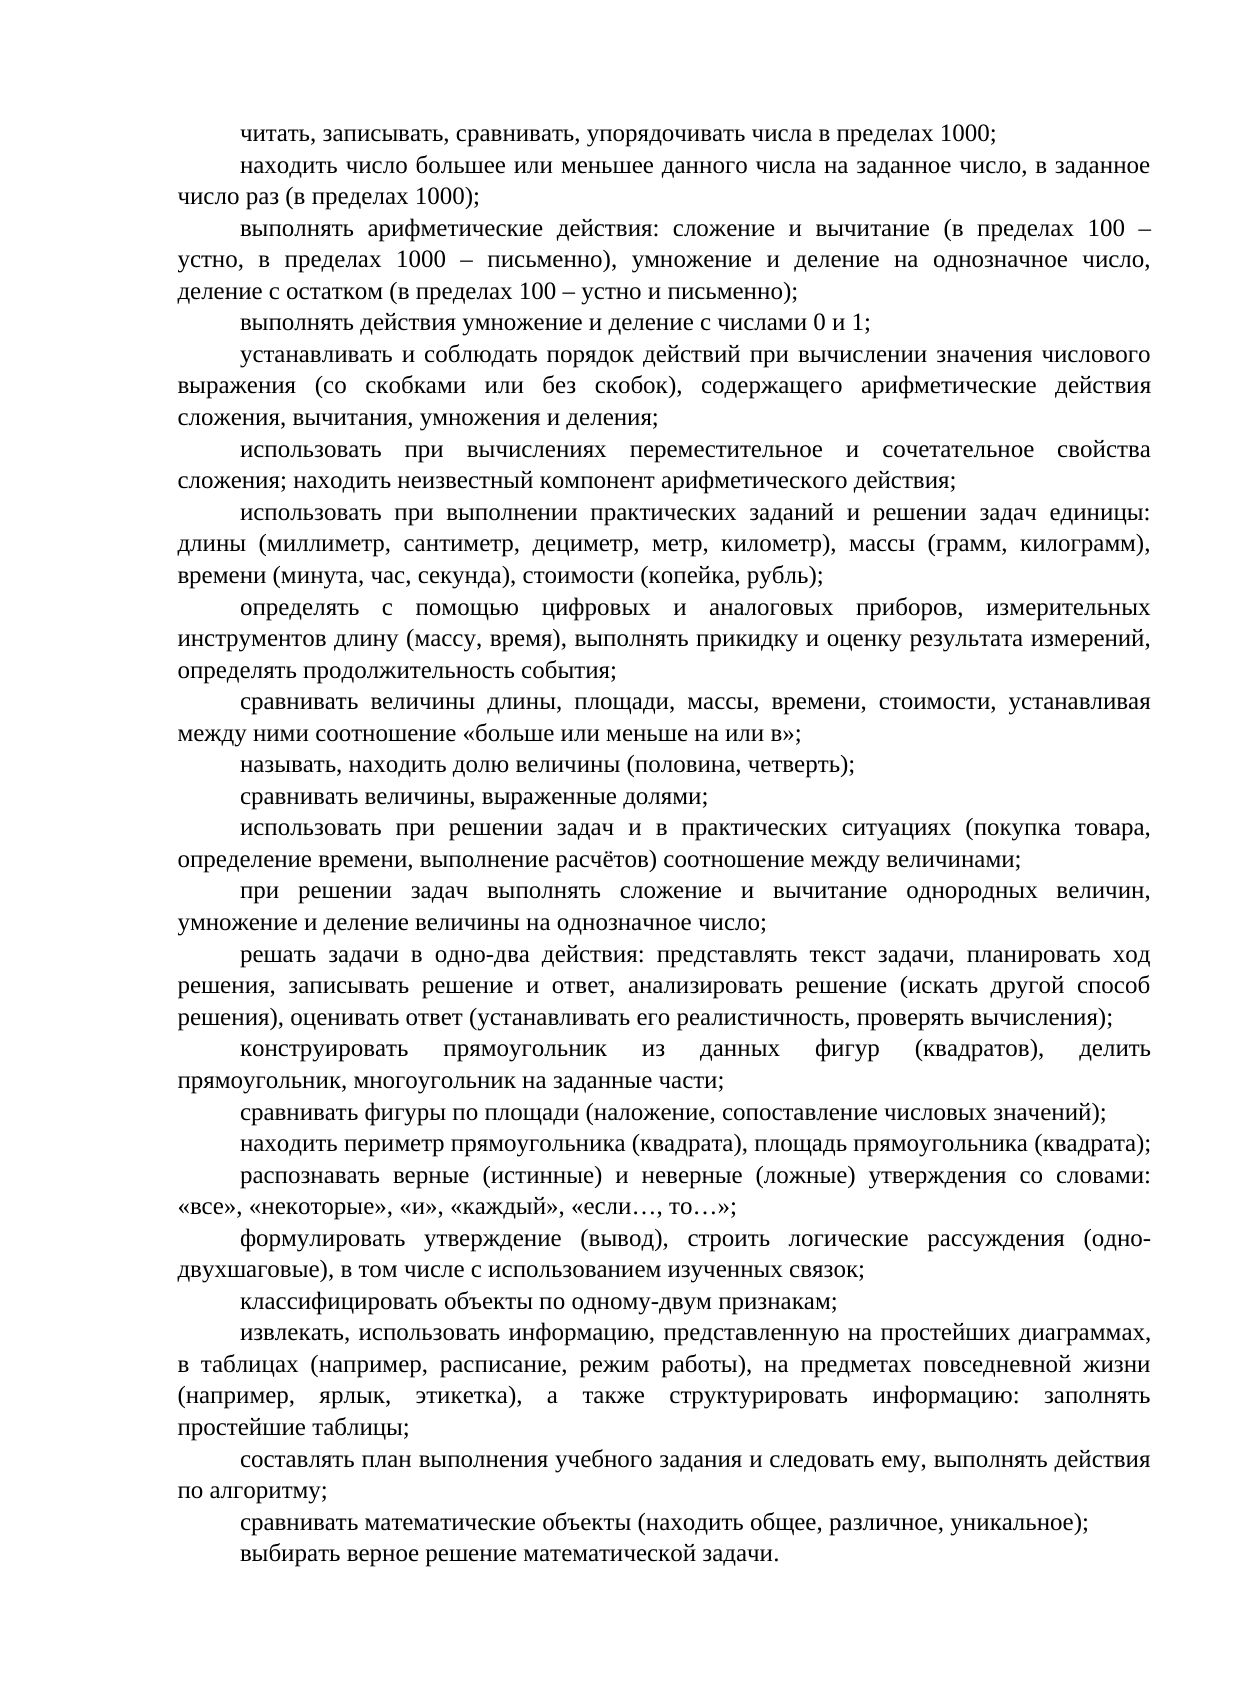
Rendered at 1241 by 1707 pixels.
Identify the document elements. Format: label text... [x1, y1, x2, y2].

text устанавливать и соблюдать порядок действий при вычислении значения числового выражения (со скобками или без скобок), содержащего арифметические действия сложения, вычитания, умножения и деления; [177, 339, 1152, 431]
text выполнять действия умножение и деление с числами 0 и 1; [177, 307, 1152, 336]
text называть, находить долю величины (половина, четверть); [177, 749, 1152, 778]
text использовать при вычислениях переместительное и сочетательное свойства сложения; находить неизвестный компонент арифметического действия; [177, 434, 1152, 494]
text находить число большее или меньшее данного числа на заданное число, в заданное число раз (в пределах 1000); [177, 150, 1152, 210]
text сравнивать фигуры по площади (наложение, сопоставление числовых значений); [177, 1097, 1152, 1125]
text сравнивать величины длины, площади, массы, времени, стоимости, устанавливая между ними соотношение «больше или меньше на или в»; [177, 686, 1152, 747]
text сравнивать математические объекты (находить общее, различное, уникальное); [177, 1507, 1152, 1536]
text выбирать верное решение математической задачи. [177, 1538, 1152, 1567]
text читать, записывать, сравнивать, упорядочивать числа в пределах 1000; [177, 118, 1152, 147]
text при решении задач выполнять сложение и вычитание однородных величин, умножение и деление величины на однозначное число; [177, 876, 1152, 936]
text конструировать прямоугольник из данных фигур (квадратов), делить прямоугольник, многоугольник на заданные части; [177, 1033, 1152, 1094]
text выполнять арифметические действия: сложение и вычитание (в пределах 100 – устно, в пределах 1000 – письменно), умножение и деление на однозначное число, деление с остатком (в пределах 100 – устно и письменно); [177, 213, 1152, 305]
text составлять план выполнения учебного задания и следовать ему, выполнять действия по алгоритму; [177, 1444, 1152, 1504]
text решать задачи в одно-два действия: представлять текст задачи, планировать ход решения, записывать решение и ответ, анализировать решение (искать другой способ решения), оценивать ответ (устанавливать его реалистичность, проверять вычисления); [177, 939, 1152, 1031]
text использовать при решении задач и в практических ситуациях (покупка товара, определение времени, выполнение расчётов) соотношение между величинами; [177, 812, 1152, 873]
text классифицировать объекты по одному-двум признакам; [177, 1286, 1152, 1315]
text использовать при выполнении практических заданий и решении задач единицы: длины (миллиметр, сантиметр, дециметр, метр, километр), массы (грамм, килограмм), времени (минута, час, секунда), стоимости (копейка, рубль); [177, 497, 1152, 589]
text распознавать верные (истинные) и неверные (ложные) утверждения со словами: «все», «некоторые», «и», «каждый», «если…, то…»; [177, 1160, 1152, 1220]
text сравнивать величины, выраженные долями; [177, 781, 1152, 810]
text извлекать, использовать информацию, представленную на простейших диаграммах, в таблицах (например, расписание, режим работы), на предметах повседневной жизни (например, ярлык, этикетка), а также структурировать информацию: заполнять простейшие таблицы; [177, 1317, 1152, 1441]
text формулировать утверждение (вывод), строить логические рассуждения (одно-двухшаговые), в том числе с использованием изученных связок; [177, 1223, 1152, 1283]
text определять с помощью цифровых и аналоговых приборов, измерительных инструментов длину (массу, время), выполнять прикидку и оценку результата измерений, определять продолжительность события; [177, 592, 1152, 683]
text находить периметр прямоугольника (квадрата), площадь прямоугольника (квадрата); [177, 1128, 1152, 1157]
